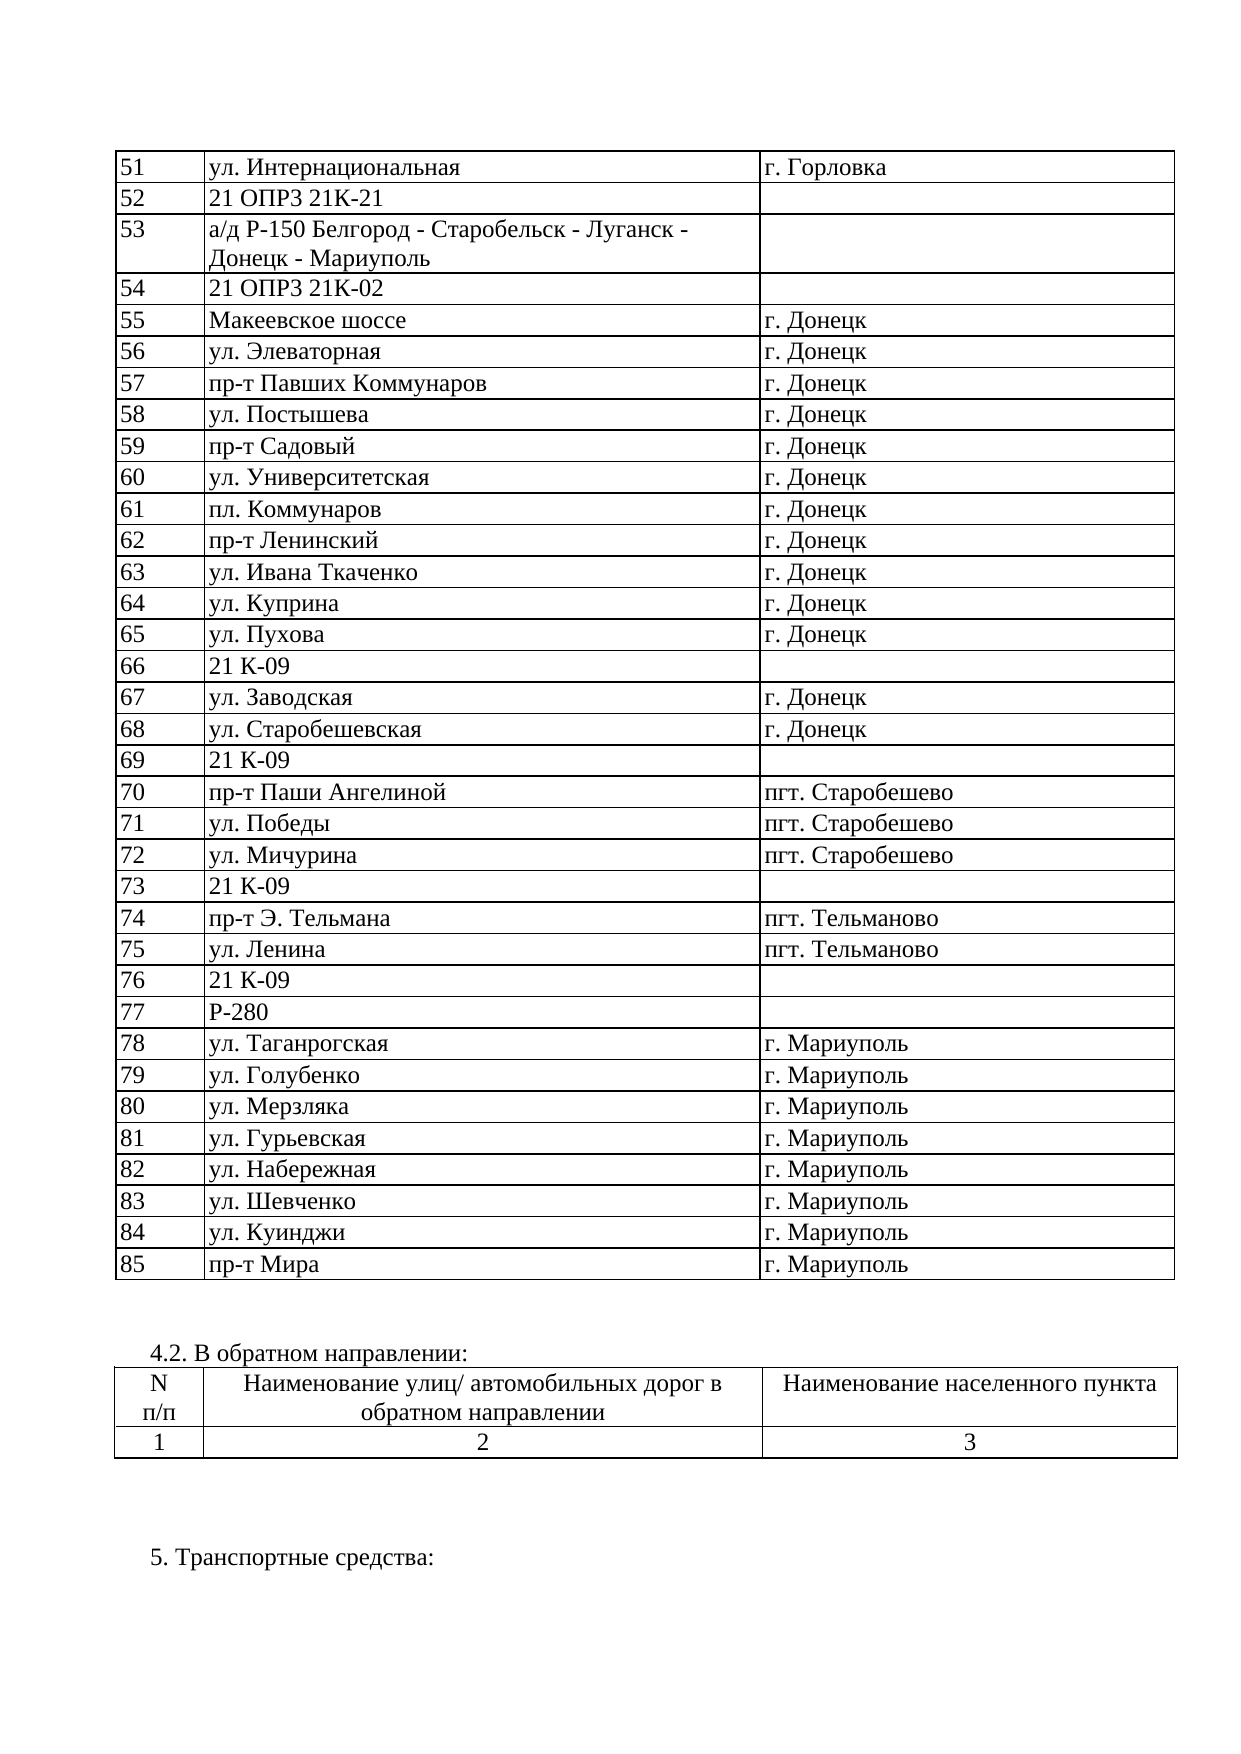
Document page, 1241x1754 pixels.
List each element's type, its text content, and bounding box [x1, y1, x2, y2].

table_cell [761, 215, 1174, 272]
table_cell г. Мариуполь [761, 1060, 1174, 1090]
table_cell 82 [117, 1155, 204, 1184]
table_cell [761, 183, 1174, 213]
table_cell ул. Победы [205, 808, 759, 838]
table_cell г. Донецк [761, 525, 1174, 555]
table_cell 64 [117, 588, 204, 618]
table_cell 21 К-09 [205, 871, 759, 901]
table_cell 63 [117, 557, 204, 587]
text 4.2. В обратном направлении: [150, 1338, 1090, 1366]
table_cell г. Донецк [761, 620, 1174, 649]
table_cell [761, 997, 1174, 1027]
table_cell 76 [117, 966, 204, 996]
table_cell 68 [117, 714, 204, 744]
table_cell 85 [117, 1249, 204, 1279]
table_cell Р-280 [205, 997, 759, 1027]
table_cell [761, 274, 1174, 303]
table_cell 56 [117, 337, 204, 366]
table_cell г. Донецк [761, 368, 1174, 398]
table_cell пр-т Э. Тельмана [205, 903, 759, 933]
table_cell 21 К-09 [205, 966, 759, 996]
table_header N п/п [115, 1368, 203, 1426]
table_cell 51 [117, 152, 204, 181]
table_cell 61 [117, 494, 204, 524]
table_cell 54 [117, 274, 204, 303]
table_cell ул. Набережная [205, 1155, 759, 1184]
table_cell 69 [117, 746, 204, 775]
table_cell г. Донецк [761, 305, 1174, 335]
table_cell г. Донецк [761, 431, 1174, 461]
table_cell ул. Куприна [205, 588, 759, 618]
table_header Наименование улиц/ автомобильных дорог в обратном направлении [204, 1368, 762, 1426]
table_cell [761, 746, 1174, 775]
table_header Наименование населенного пункта [763, 1368, 1177, 1426]
table_cell г. Мариуполь [761, 1186, 1174, 1216]
table_cell г. Мариуполь [761, 1217, 1174, 1247]
table_cell 1 [115, 1427, 203, 1457]
table_cell ул. Куинджи [205, 1217, 759, 1247]
table_cell ул. Мичурина [205, 840, 759, 870]
table_cell пгт. Старобешево [761, 777, 1174, 807]
table_cell 81 [117, 1123, 204, 1153]
table_cell 21 К-09 [205, 746, 759, 775]
table_cell 79 [117, 1060, 204, 1090]
table_cell ул. Шевченко [205, 1186, 759, 1216]
table_cell 60 [117, 462, 204, 492]
table_cell г. Донецк [761, 588, 1174, 618]
table_cell ул. Ленина [205, 934, 759, 964]
table_cell пгт. Тельманово [761, 903, 1174, 933]
table_cell 21 ОПР3 21К-02 [205, 274, 759, 303]
table_cell 73 [117, 871, 204, 901]
table_cell г. Мариуполь [761, 1123, 1174, 1153]
table_cell 55 [117, 305, 204, 335]
table_cell ул. Таганрогская [205, 1029, 759, 1058]
table_cell 52 [117, 183, 204, 213]
table_cell г. Мариуполь [761, 1155, 1174, 1184]
table_cell пр-т Паши Ангелиной [205, 777, 759, 807]
table_cell 78 [117, 1029, 204, 1058]
table_cell г. Донецк [761, 683, 1174, 712]
table_cell 21 К-09 [205, 651, 759, 681]
table_cell ул. Мерзляка [205, 1092, 759, 1121]
table_cell 65 [117, 620, 204, 649]
table_cell Макеевское шоссе [205, 305, 759, 335]
table_cell 84 [117, 1217, 204, 1247]
table_cell 67 [117, 683, 204, 712]
table_cell ул. Элеваторная [205, 337, 759, 366]
table_cell ул. Ивана Ткаченко [205, 557, 759, 587]
table_cell пр-т Мира [205, 1249, 759, 1279]
table_cell г. Мариуполь [761, 1092, 1174, 1121]
table_cell пгт. Старобешево [761, 840, 1174, 870]
table_cell 80 [117, 1092, 204, 1121]
table_cell 71 [117, 808, 204, 838]
table_cell пгт. Старобешево [761, 808, 1174, 838]
table_cell ул. Постышева [205, 400, 759, 429]
table_cell г. Донецк [761, 714, 1174, 744]
table_cell 66 [117, 651, 204, 681]
table_cell пр-т Ленинский [205, 525, 759, 555]
table_cell г. Донецк [761, 462, 1174, 492]
table_cell а/д Р-150 Белгород - Старобельск - Луганск - Донецк - Мариуполь [205, 215, 759, 272]
table_cell ул. Пухова [205, 620, 759, 649]
table_cell ул. Гурьевская [205, 1123, 759, 1153]
table_cell г. Мариуполь [761, 1249, 1174, 1279]
text 5. Транспортные средства: [150, 1542, 1090, 1571]
table_cell [761, 966, 1174, 996]
table_cell г. Донецк [761, 557, 1174, 587]
table_cell ул. Голубенко [205, 1060, 759, 1090]
table_cell 62 [117, 525, 204, 555]
table_cell 72 [117, 840, 204, 870]
table_cell ул. Университетская [205, 462, 759, 492]
table_cell [761, 651, 1174, 681]
table_cell 21 ОПР3 21К-21 [205, 183, 759, 213]
table_cell 83 [117, 1186, 204, 1216]
table_cell 70 [117, 777, 204, 807]
table_cell пгт. Тельманово [761, 934, 1174, 964]
table_cell 57 [117, 368, 204, 398]
table_cell пр-т Садовый [205, 431, 759, 461]
table_cell ул. Интернациональная [205, 152, 759, 181]
table_cell г. Горловка [761, 152, 1174, 181]
table_cell 59 [117, 431, 204, 461]
table_cell 74 [117, 903, 204, 933]
table_cell ул. Заводская [205, 683, 759, 712]
table_cell пл. Коммунаров [205, 494, 759, 524]
table_cell ул. Старобешевская [205, 714, 759, 744]
table_cell г. Мариуполь [761, 1029, 1174, 1058]
table_cell 75 [117, 934, 204, 964]
table_cell 53 [117, 215, 204, 272]
table_cell 2 [204, 1427, 762, 1457]
table_cell 77 [117, 997, 204, 1027]
table_cell пр-т Павших Коммунаров [205, 368, 759, 398]
table_cell 3 [763, 1426, 1177, 1457]
table_cell г. Донецк [761, 400, 1174, 429]
table_cell г. Донецк [761, 337, 1174, 366]
table_cell [761, 871, 1174, 901]
table_cell г. Донецк [761, 494, 1174, 524]
table_cell 58 [117, 400, 204, 429]
